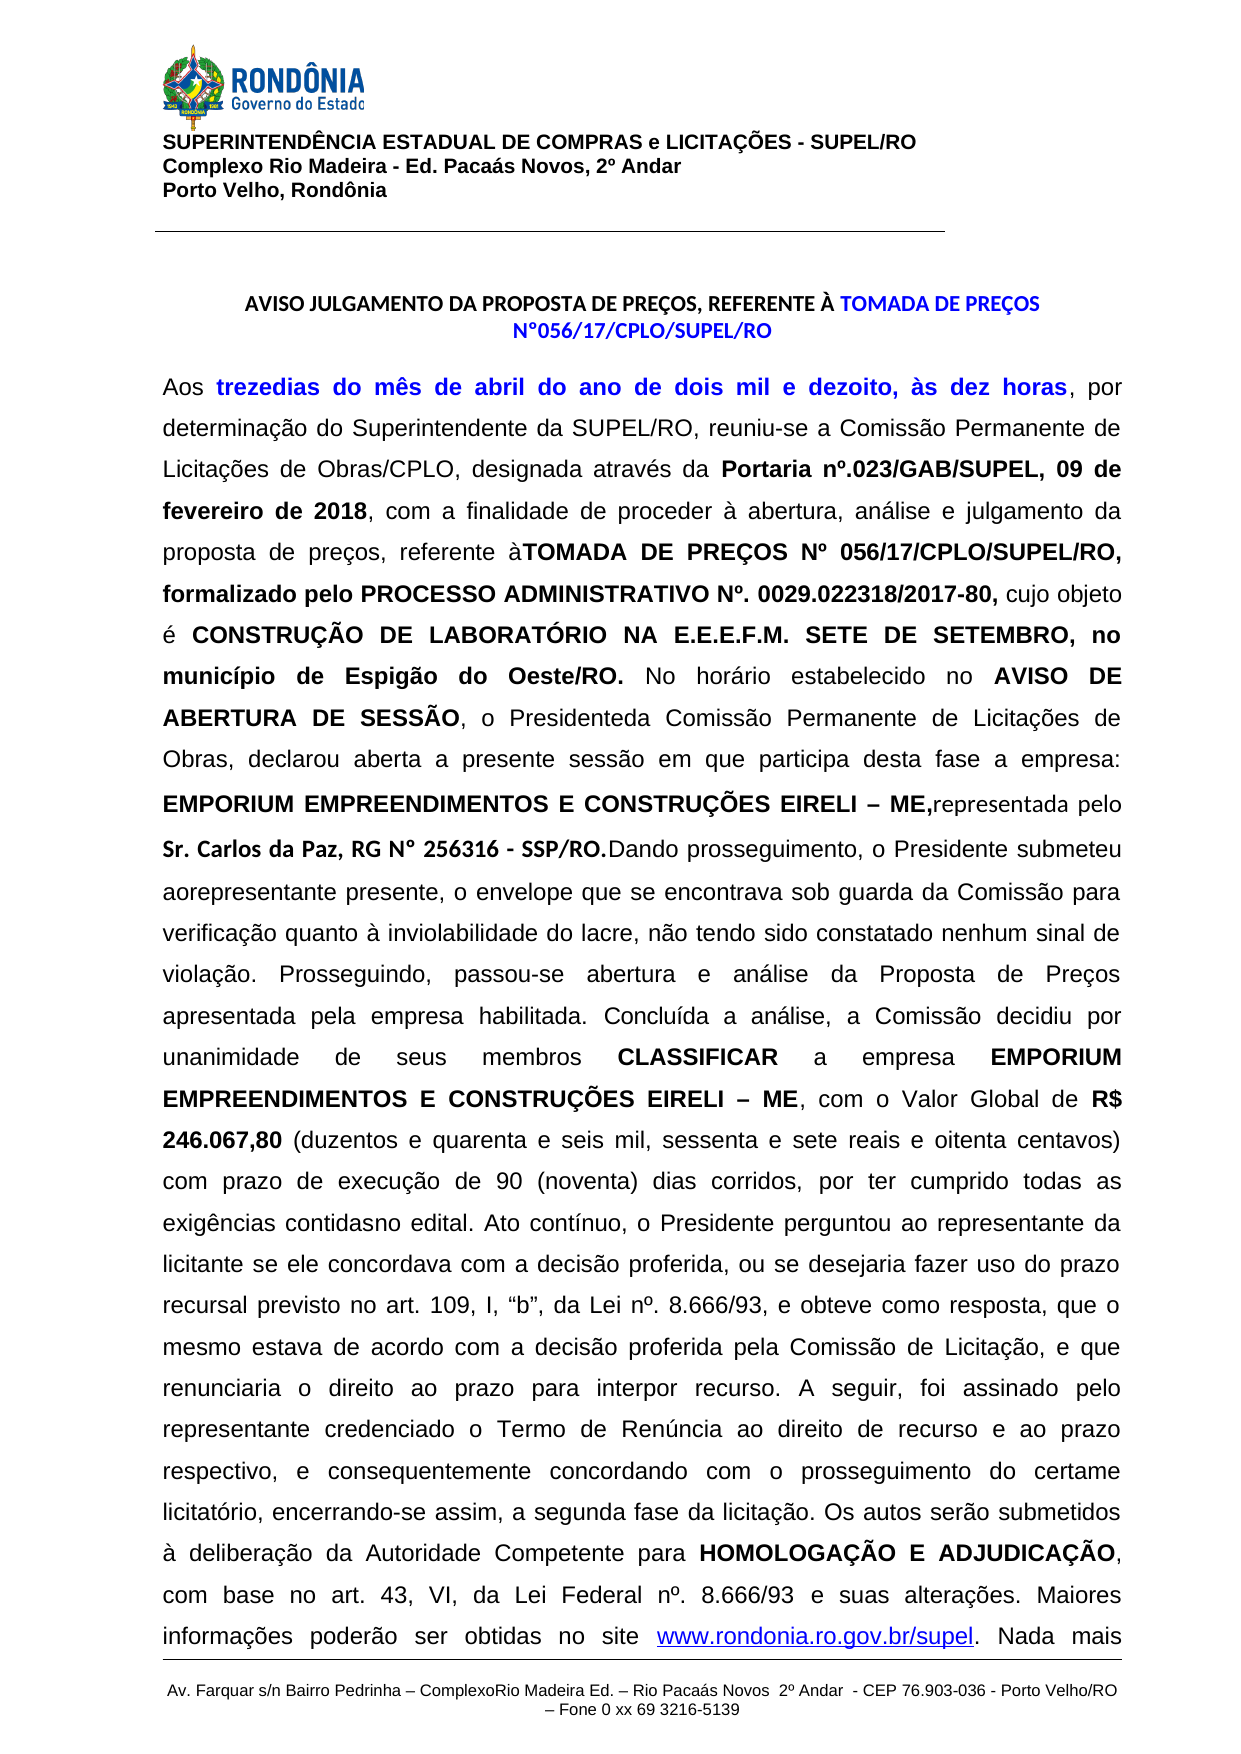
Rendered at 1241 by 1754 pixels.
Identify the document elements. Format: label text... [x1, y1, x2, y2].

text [162, 373, 1122, 1650]
picture [162, 44, 364, 131]
subtitle AVISO JULGAMENTO DA PROPOSTA DE PREÇOS, REFERENTE À TOMADA DE PREÇOS Nº056/17/CPLO/SUPEL/RO [162, 289, 1122, 345]
